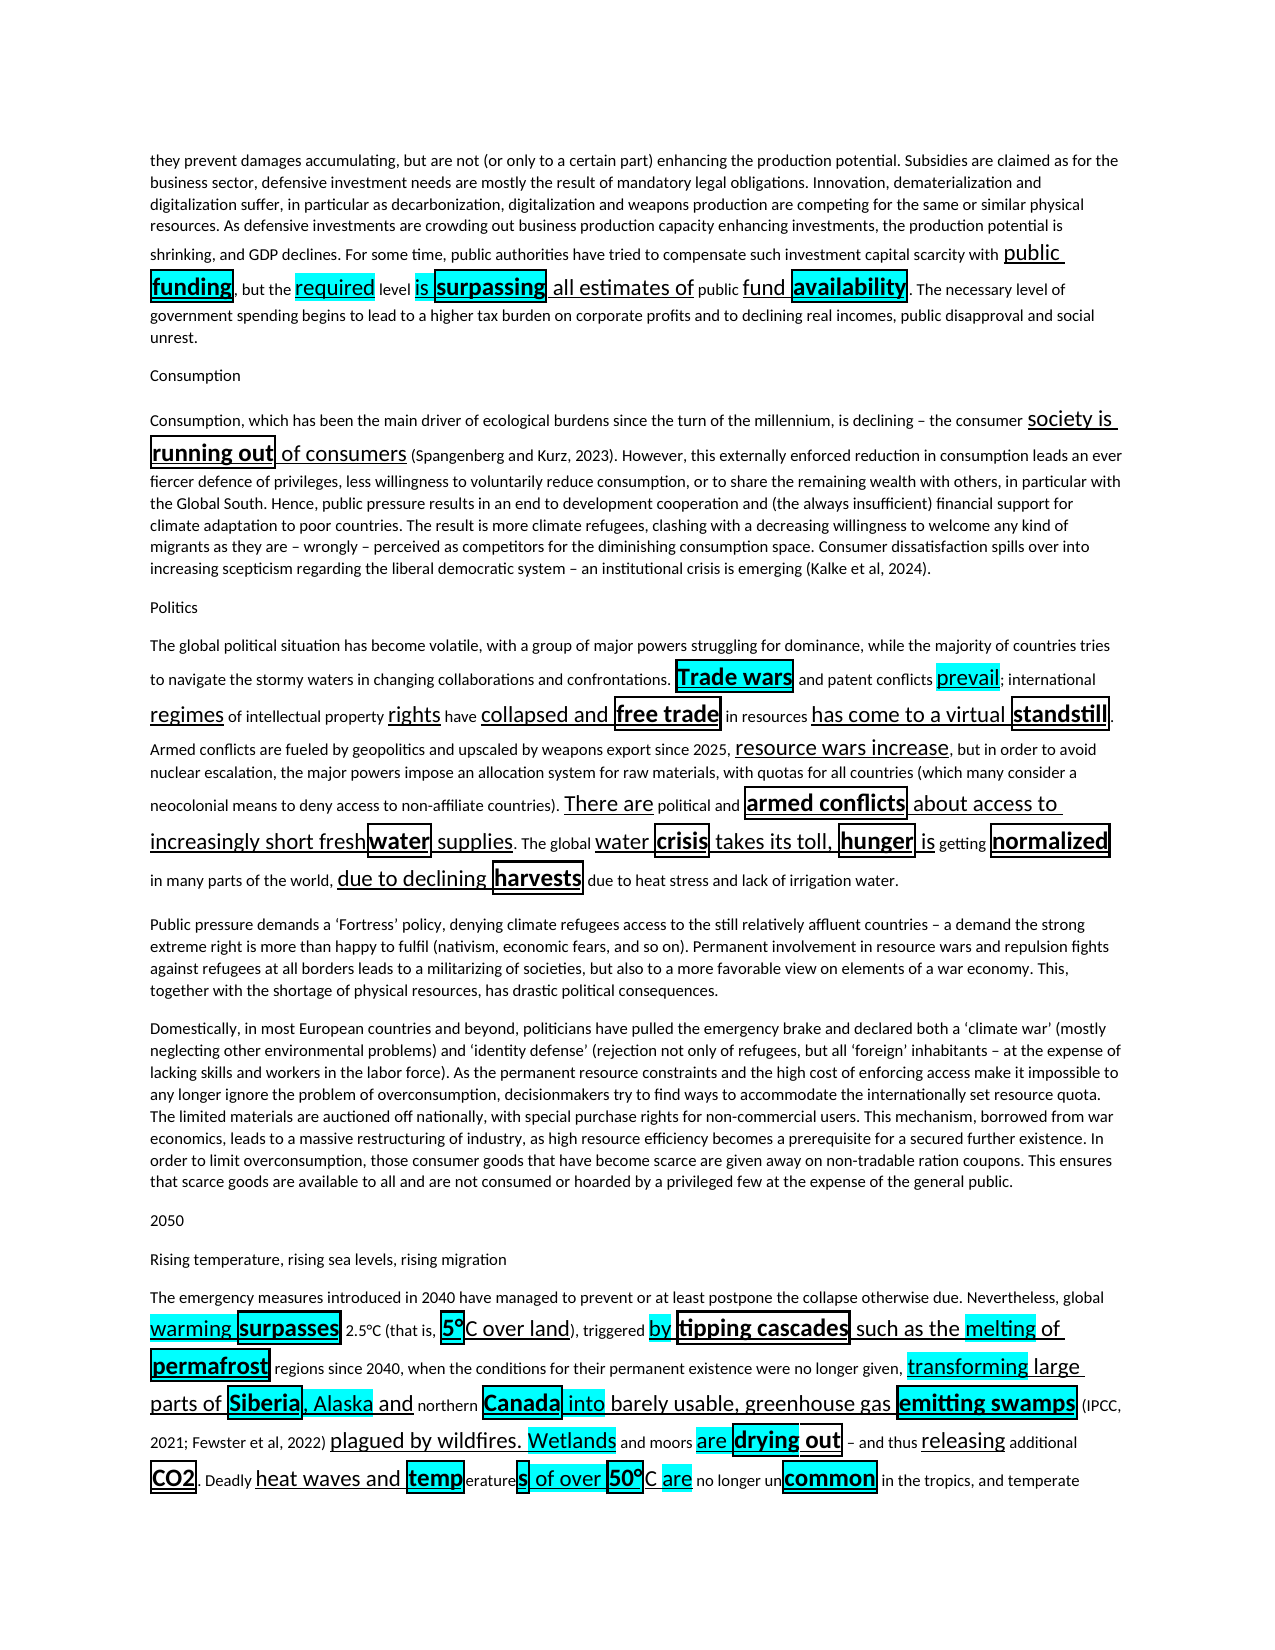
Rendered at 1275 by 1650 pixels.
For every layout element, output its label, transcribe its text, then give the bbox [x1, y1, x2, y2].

text Consumption [150, 366, 1125, 386]
text Domestically, in most European countries and beyond, politicians have pulled the emergency brake and declared both a ‘climate war’ (mostly neglecting other environmental problems) and ‘identity defense’ (rejection not only of refugees, but all ‘foreign’ inhabitants – at the expense of lacking skills and workers in the labor force). As the permanent resource constraints and the high cost of enforcing access make it impossible to any longer ignore the problem of overconsumption, decisionmakers try to find ways to accommodate the internationally set resource quota. The limited materials are auctioned off nationally, with special purchase rights for non-commercial users. This mechanism, borrowed from war economics, leads to a massive restructuring of industry, as high resource efficiency becomes a prerequisite for a secured further existence. In order to limit overconsumption, those consumer goods that have become scarce are given away on non-tradable ration coupons. This ensures that scarce goods are available to all and are not consumed or hoarded by a privileged few at the expense of the general public. [150, 1018, 1125, 1192]
text Public pressure demands a ‘Fortress’ policy, denying climate refugees access to the still relatively affluent countries – a demand the strong extreme right is more than happy to fulfil (nativism, economic fears, and so on). Permanent involvement in resource wars and repulsion fights against refugees at all borders leads to a militarizing of societies, but also to a more favorable view on elements of a war economy. This, together with the shortage of physical resources, has drastic political consequences. [150, 914, 1125, 1000]
text Politics [150, 597, 1125, 617]
text 2050 [150, 1210, 1125, 1231]
text The global political situation has become volatile, with a group of major powers struggling for dominance, while the majority of countries tries to navigate the stormy waters in changing collaborations and confrontations. Trade wars and patent conflicts prevail; international regimes of intellectual property rights have collapsed and free trade in resources has come to a virtual standstill. Armed conflicts are fueled by geopolitics and upscaled by weapons export since 2025, resource wars increase, but in order to avoid nuclear escalation, the major powers impose an allocation system for raw materials, with quotas for all countries (which many consider a neocolonial means to deny access to non-affiliate countries). There are political and armed conflicts about access to increasingly short freshwater supplies. The global water crisis takes its toll, hunger is getting normalized in many parts of the world, due to declining harvests due to heat stress and lack of irrigation water. [150, 636, 1125, 895]
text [150, 150, 1125, 347]
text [150, 1287, 1125, 1494]
text Consumption, which has been the main driver of ecological burdens since the turn of the millennium, is declining – the consumer society is running out of consumers (Spangenberg and Kurz, 2023). However, this externally enforced reduction in consumption leads an ever fiercer defence of privileges, less willingness to voluntarily reduce consumption, or to share the remaining wealth with others, in particular with the Global South. Hence, public pressure results in an end to development cooperation and (the always insufficient) financial support for climate adaptation to poor countries. The result is more climate refugees, clashing with a decreasing willingness to welcome any kind of migrants as they are – wrongly – perceived as competitors for the diminishing consumption space. Consumer dissatisfaction spills over into increasing scepticism regarding the liberal democratic system – an institutional crisis is emerging (Kalke et al, 2024). [150, 404, 1125, 579]
text Rising temperature, rising sea levels, rising migration [150, 1249, 1125, 1269]
